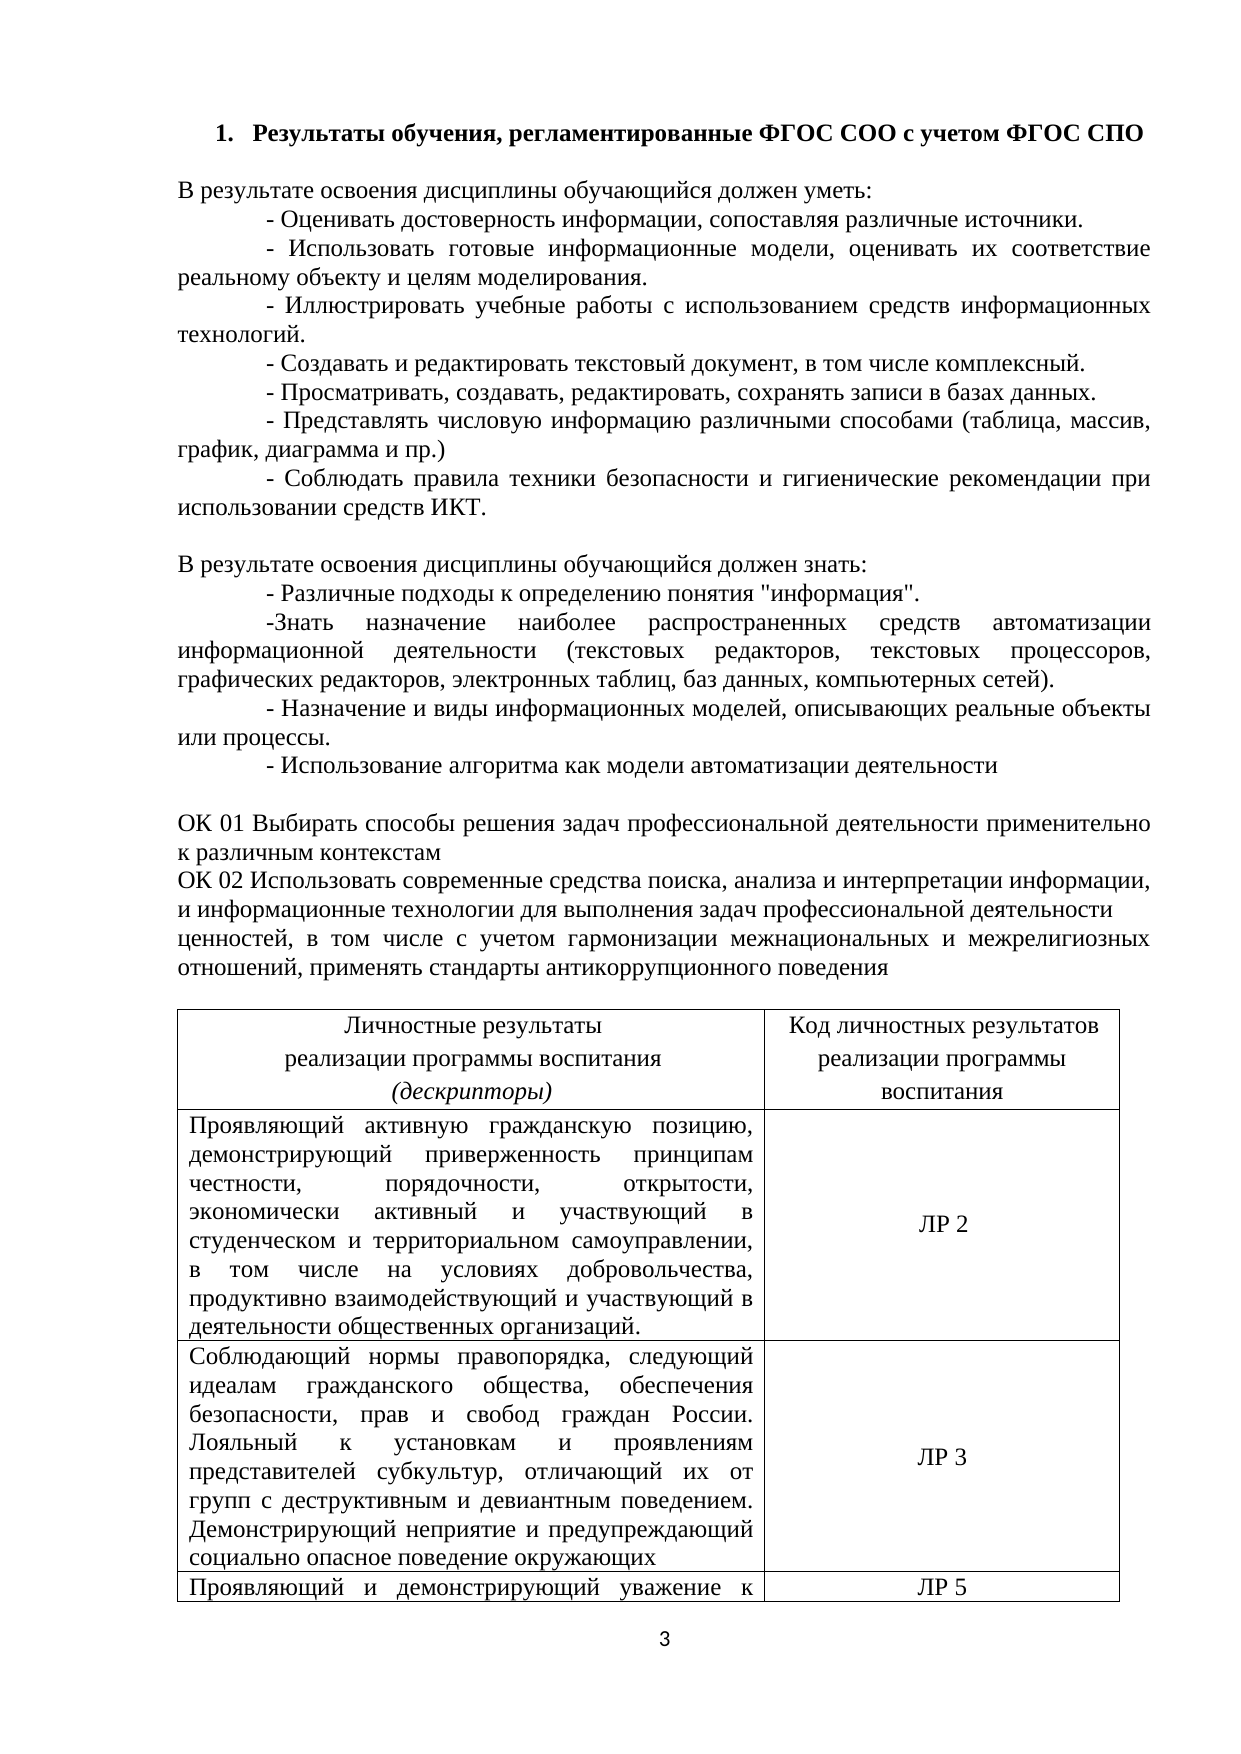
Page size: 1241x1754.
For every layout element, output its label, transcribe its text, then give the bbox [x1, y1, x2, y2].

text - Использование алгоритма как модели автоматизации деятельности [177, 751, 1152, 779]
text ОК 01 Выбирать способы решения задач профессиональной деятельности применительно к различным контекстам [177, 808, 1152, 866]
text - Соблюдать правила техники безопасности и гигиенические рекомендации при использовании средств ИКТ. [177, 463, 1152, 521]
text - Оценивать достоверность информации, сопоставляя различные источники. [177, 204, 1152, 233]
text - Назначение и виды информационных моделей, описывающих реальные объекты или процессы. [177, 693, 1152, 751]
text В результате освоения дисциплины обучающийся должен уметь: [177, 176, 1152, 204]
table_cell ЛР 2 [765, 1110, 1119, 1340]
text В результате освоения дисциплины обучающийся должен знать: [177, 549, 1152, 578]
table_header Личностные результаты реализации программы воспитания (дескрипторы) [178, 1010, 764, 1109]
table_cell ЛР 3 [765, 1341, 1119, 1571]
text - Иллюстрировать учебные работы с использованием средств информационных технологий. [177, 291, 1152, 348]
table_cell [178, 1572, 764, 1601]
text - Различные подходы к определению понятия "информация". [177, 578, 1152, 607]
text - Создавать и редактировать текстовый документ, в том числе комплексный. [177, 348, 1152, 377]
text - Просматривать, создавать, редактировать, сохранять записи в базах данных. [177, 377, 1152, 406]
text -Знать назначение наиболее распространенных средств автоматизации информационной деятельности (текстовых редакторов, текстовых процессоров, графических редакторов, электронных таблиц, баз данных, компьютерных сетей). [177, 607, 1152, 693]
text - Представлять числовую информацию различными способами (таблица, массив, график, диаграмма и пр.) [177, 406, 1152, 463]
text - Использовать готовые информационные модели, оценивать их соответствие реальному объекту и целям моделирования. [177, 233, 1152, 291]
table_header Код личностных результатов реализации программы воспитания [765, 1010, 1119, 1109]
table_cell Соблюдающий нормы правопорядка, следующий идеалам гражданского общества, обеспечения безопасности, прав и свобод граждан России. Лояльный к установкам и проявлениям представителей субкультур, отличающий их от групп с деструктивным и девиантным поведением. Демонстрирующий неприятие и предупреждающий социально опасное поведение окружающих [178, 1341, 764, 1571]
table_cell Проявляющий активную гражданскую позицию, демонстрирующий приверженность принципам честности, порядочности, открытости, экономически активный и участвующий в студенческом и территориальном самоуправлении, в том числе на условиях добровольчества, продуктивно взаимодействующий и участвующий в деятельности общественных организаций. [178, 1110, 764, 1340]
table_cell ЛР 5 [765, 1572, 1119, 1601]
text ОК 02 Использовать современные средства поиска, анализа и интерпретации информации, и информационные технологии для выполнения задач профессиональной деятельности [177, 866, 1152, 923]
list Результаты обучения, регламентированные ФГОС СОО с учетом ФГОС СПО [215, 118, 1152, 147]
text ценностей, в том числе с учетом гармонизации межнациональных и межрелигиозных отношений, применять стандарты антикоррупционного поведения [177, 923, 1152, 981]
